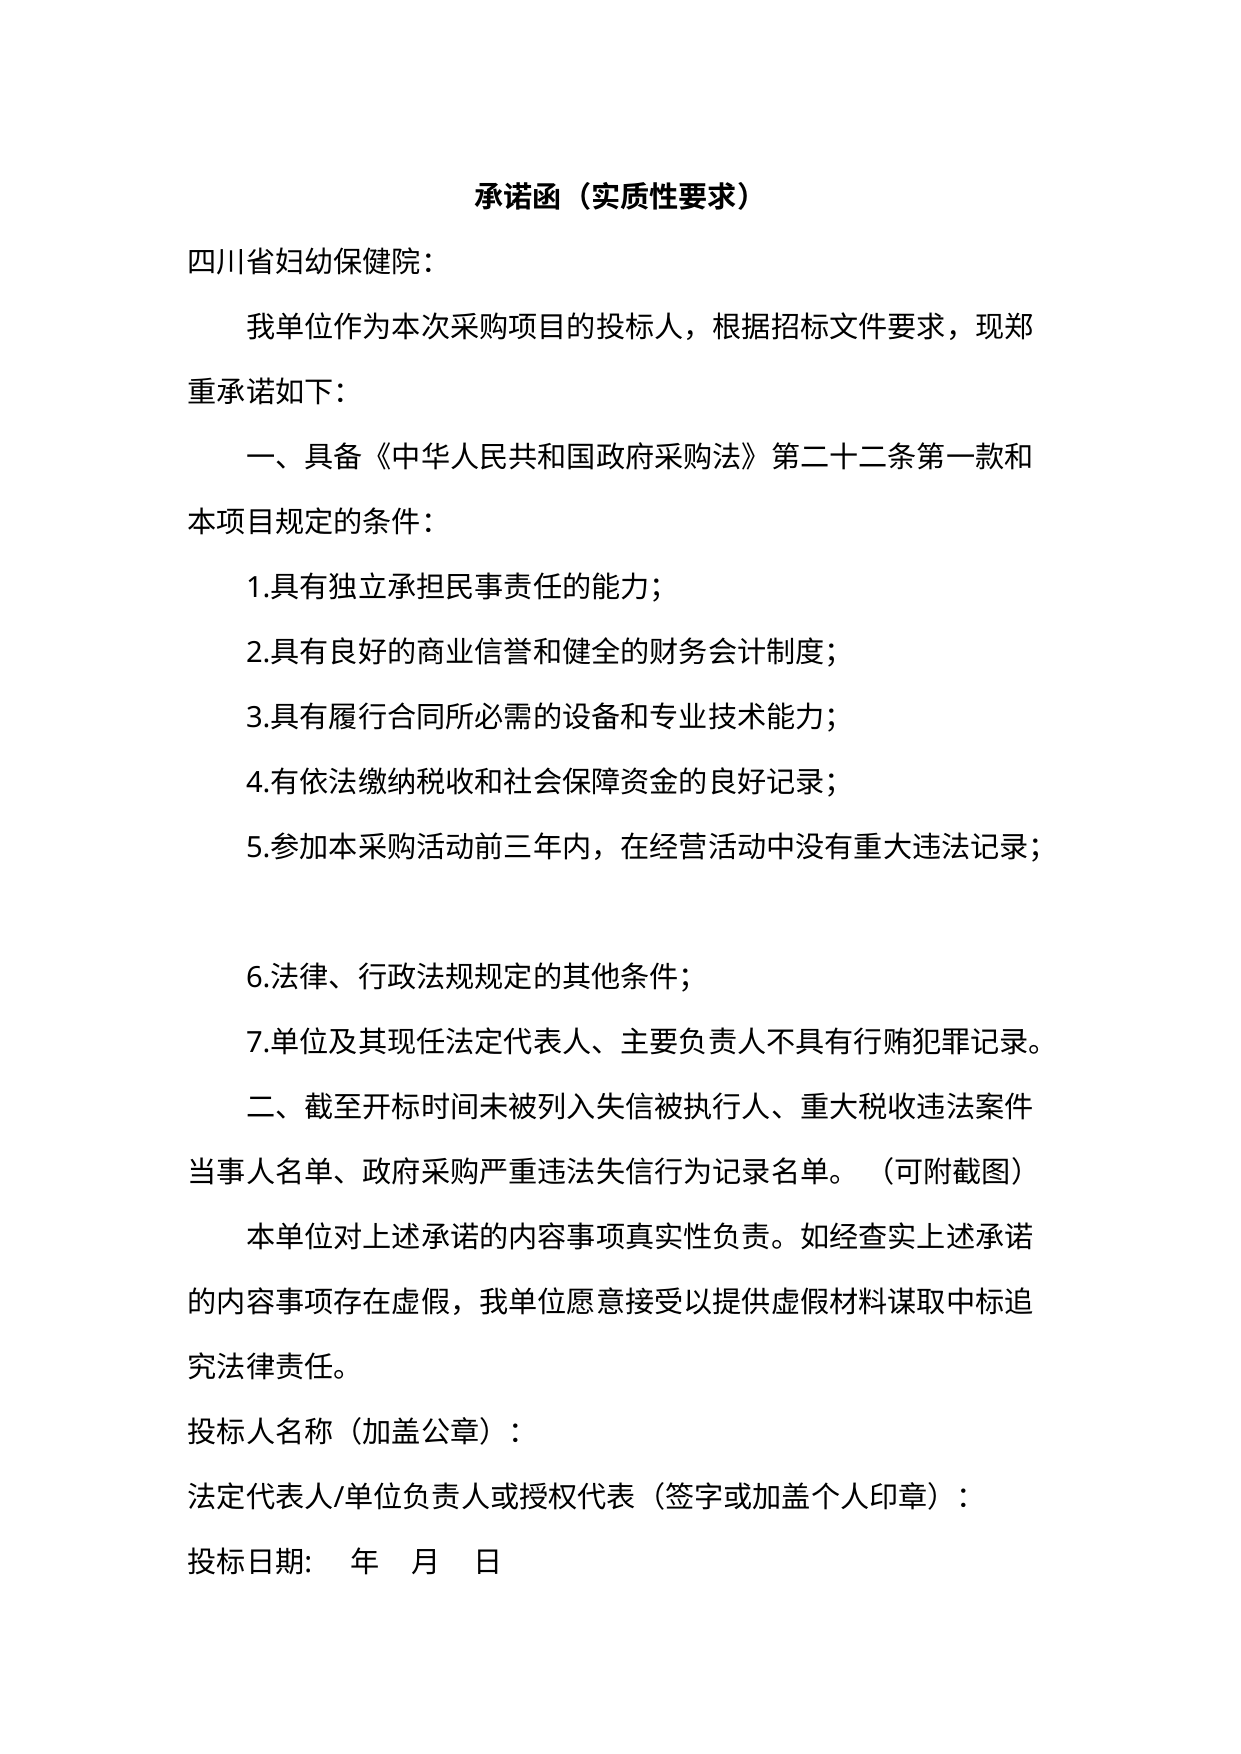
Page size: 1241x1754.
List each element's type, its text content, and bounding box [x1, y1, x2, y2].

text 1.具有独立承担民事责任的能力； [187, 552, 1053, 617]
text 一、具备《中华人民共和国政府采购法》第二十二条第一款和本项目规定的条件： [187, 422, 1053, 552]
text 3.具有履行合同所必需的设备和专业技术能力； [187, 682, 1053, 747]
text 我单位作为本次采购项目的投标人，根据招标文件要求，现郑重承诺如下： [187, 292, 1053, 422]
text 法定代表人/单位负责人或授权代表（签字或加盖个人印章）： [187, 1462, 1053, 1527]
text 投标人名称（加盖公章）： [187, 1397, 1053, 1462]
text 7.单位及其现任法定代表人、主要负责人不具有行贿犯罪记录。 [187, 1007, 1053, 1072]
text 4.有依法缴纳税收和社会保障资金的良好记录； [187, 747, 1053, 812]
text 2.具有良好的商业信誉和健全的财务会计制度； [187, 617, 1053, 682]
text 投标日期: 年 月 日 [187, 1527, 1053, 1592]
text 本单位对上述承诺的内容事项真实性负责。如经查实上述承诺的内容事项存在虚假，我单位愿意接受以提供虚假材料谋取中标追究法律责任。 [187, 1202, 1053, 1397]
text 5.参加本采购活动前三年内，在经营活动中没有重大违法记录； [187, 812, 1053, 942]
text 6.法律、行政法规规定的其他条件； [187, 942, 1053, 1007]
text 四川省妇幼保健院： [187, 227, 1053, 292]
text 二、截至开标时间未被列入失信被执行人、重大税收违法案件当事人名单、政府采购严重违法失信行为记录名单。 （可附截图） [187, 1072, 1053, 1202]
text 承诺函（实质性要求） [187, 162, 1053, 227]
